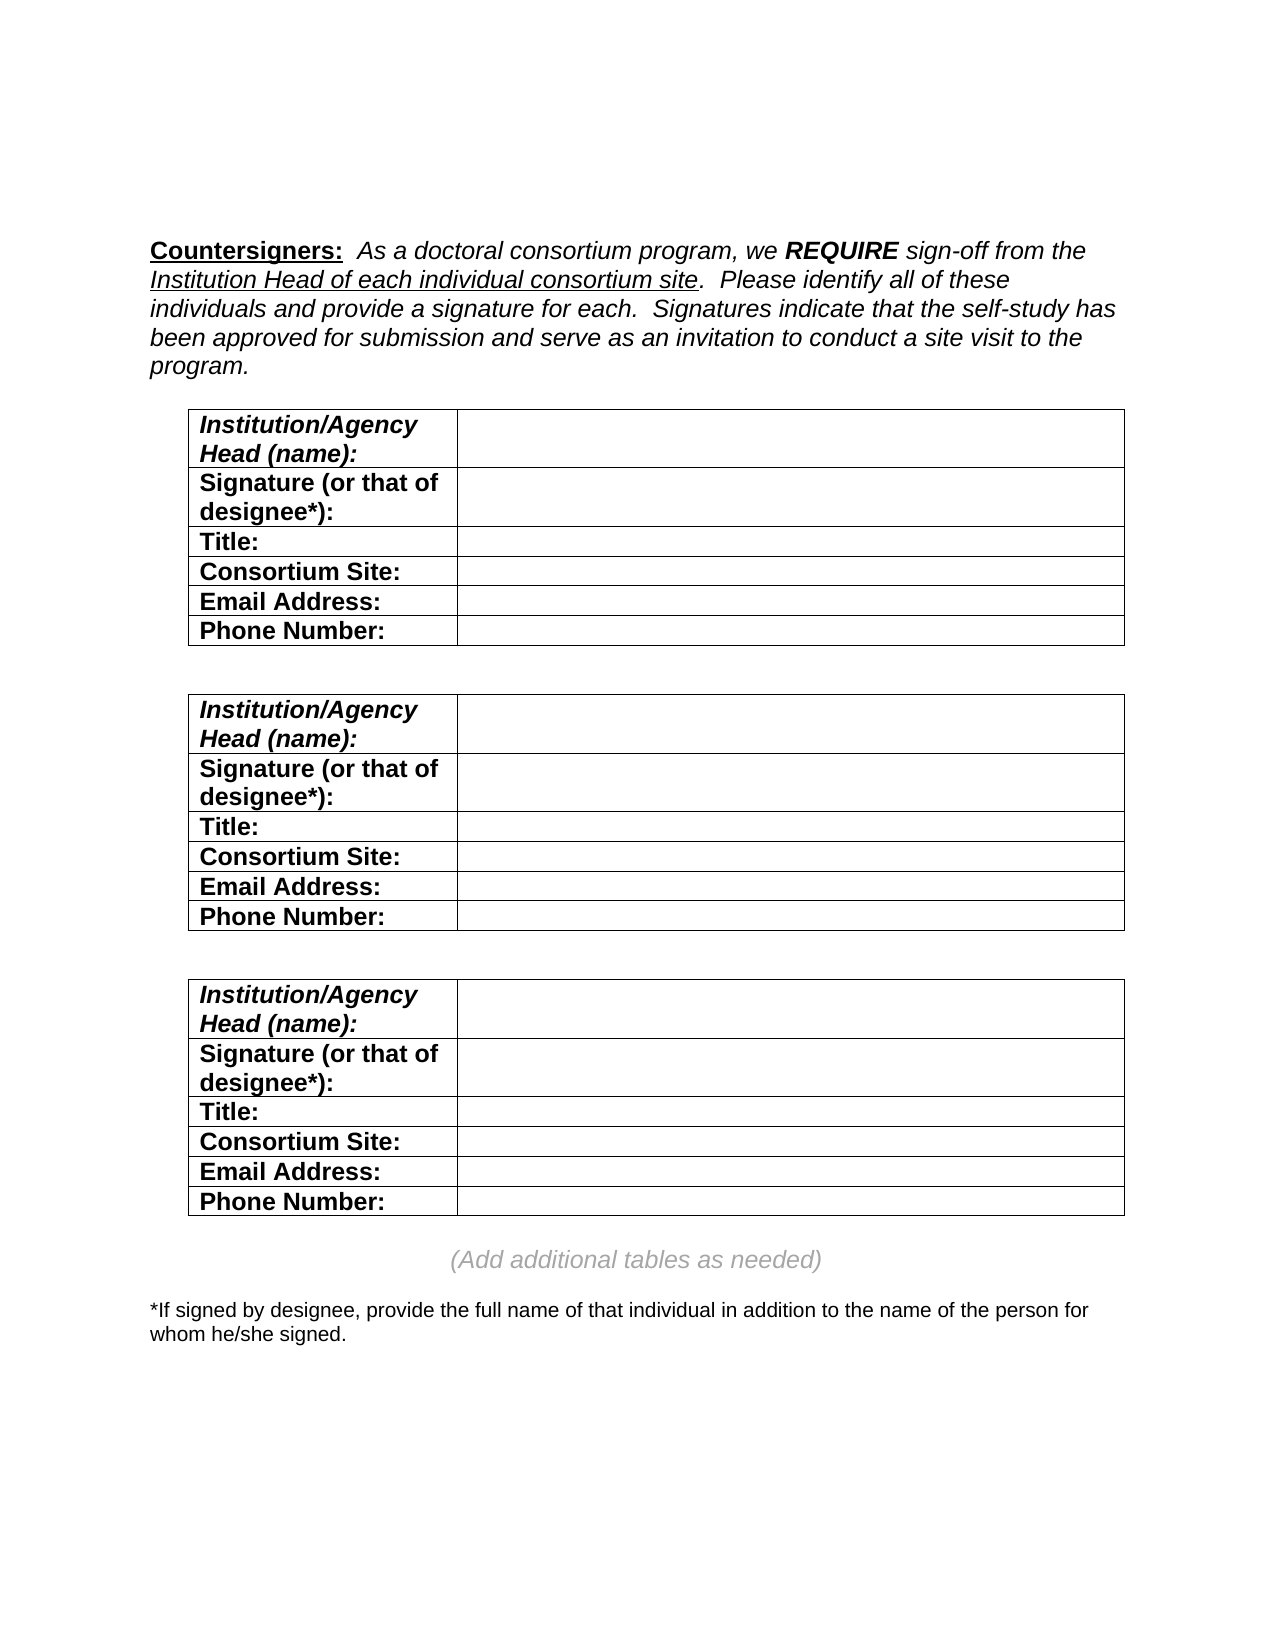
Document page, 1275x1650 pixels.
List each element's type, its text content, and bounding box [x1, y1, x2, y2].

table_cell Email Address: [189, 1157, 457, 1186]
table_cell [458, 872, 1124, 900]
table_header [458, 980, 1124, 1038]
table_cell [458, 1187, 1124, 1215]
table_cell Title: [189, 527, 457, 556]
table_cell [458, 616, 1124, 645]
table_header [458, 695, 1124, 752]
table_cell Consortium Site: [189, 557, 457, 585]
table_cell [458, 1097, 1124, 1126]
table_cell [458, 901, 1124, 930]
table_cell [458, 812, 1124, 841]
table_cell Email Address: [189, 872, 457, 900]
table_header [458, 410, 1124, 467]
table_header Institution/Agency Head (name): [189, 410, 457, 467]
table_cell [458, 1127, 1124, 1156]
table_cell [458, 586, 1124, 615]
table_cell [458, 527, 1124, 556]
table_cell Title: [189, 1097, 457, 1126]
table_cell [458, 468, 1124, 526]
table_cell [458, 1039, 1124, 1096]
text *If signed by designee, provide the full name of that individual in addition to the name of the person for whom he/she signed. [150, 1298, 1125, 1346]
text (Add additional tables as needed) [150, 1245, 1125, 1274]
table_header Institution/Agency Head (name): [189, 980, 457, 1038]
table_cell Phone Number: [189, 901, 457, 930]
table_cell Title: [189, 812, 457, 841]
text Countersigners: As a doctoral consortium program, we REQUIRE sign-off from the Institution Head of each individual consortium site. Please identify all of these individuals and provide a signature for each. Signatures indicate that the self-study has been approved for submission and serve as an invitation to conduct a site visit to the program. [150, 236, 1125, 380]
table_cell [458, 754, 1124, 811]
table_cell Signature (or that of designee*): [189, 754, 457, 811]
table_cell [458, 557, 1124, 585]
table_header Institution/Agency Head (name): [189, 695, 457, 752]
table_cell Signature (or that of designee*): [189, 1039, 457, 1096]
table_cell Consortium Site: [189, 842, 457, 871]
table_cell [458, 1157, 1124, 1186]
table_cell Consortium Site: [189, 1127, 457, 1156]
table_cell Email Address: [189, 586, 457, 615]
table_cell Signature (or that of designee*): [189, 468, 457, 526]
table_cell Phone Number: [189, 616, 457, 645]
table_cell Phone Number: [189, 1187, 457, 1215]
table_cell [458, 842, 1124, 871]
